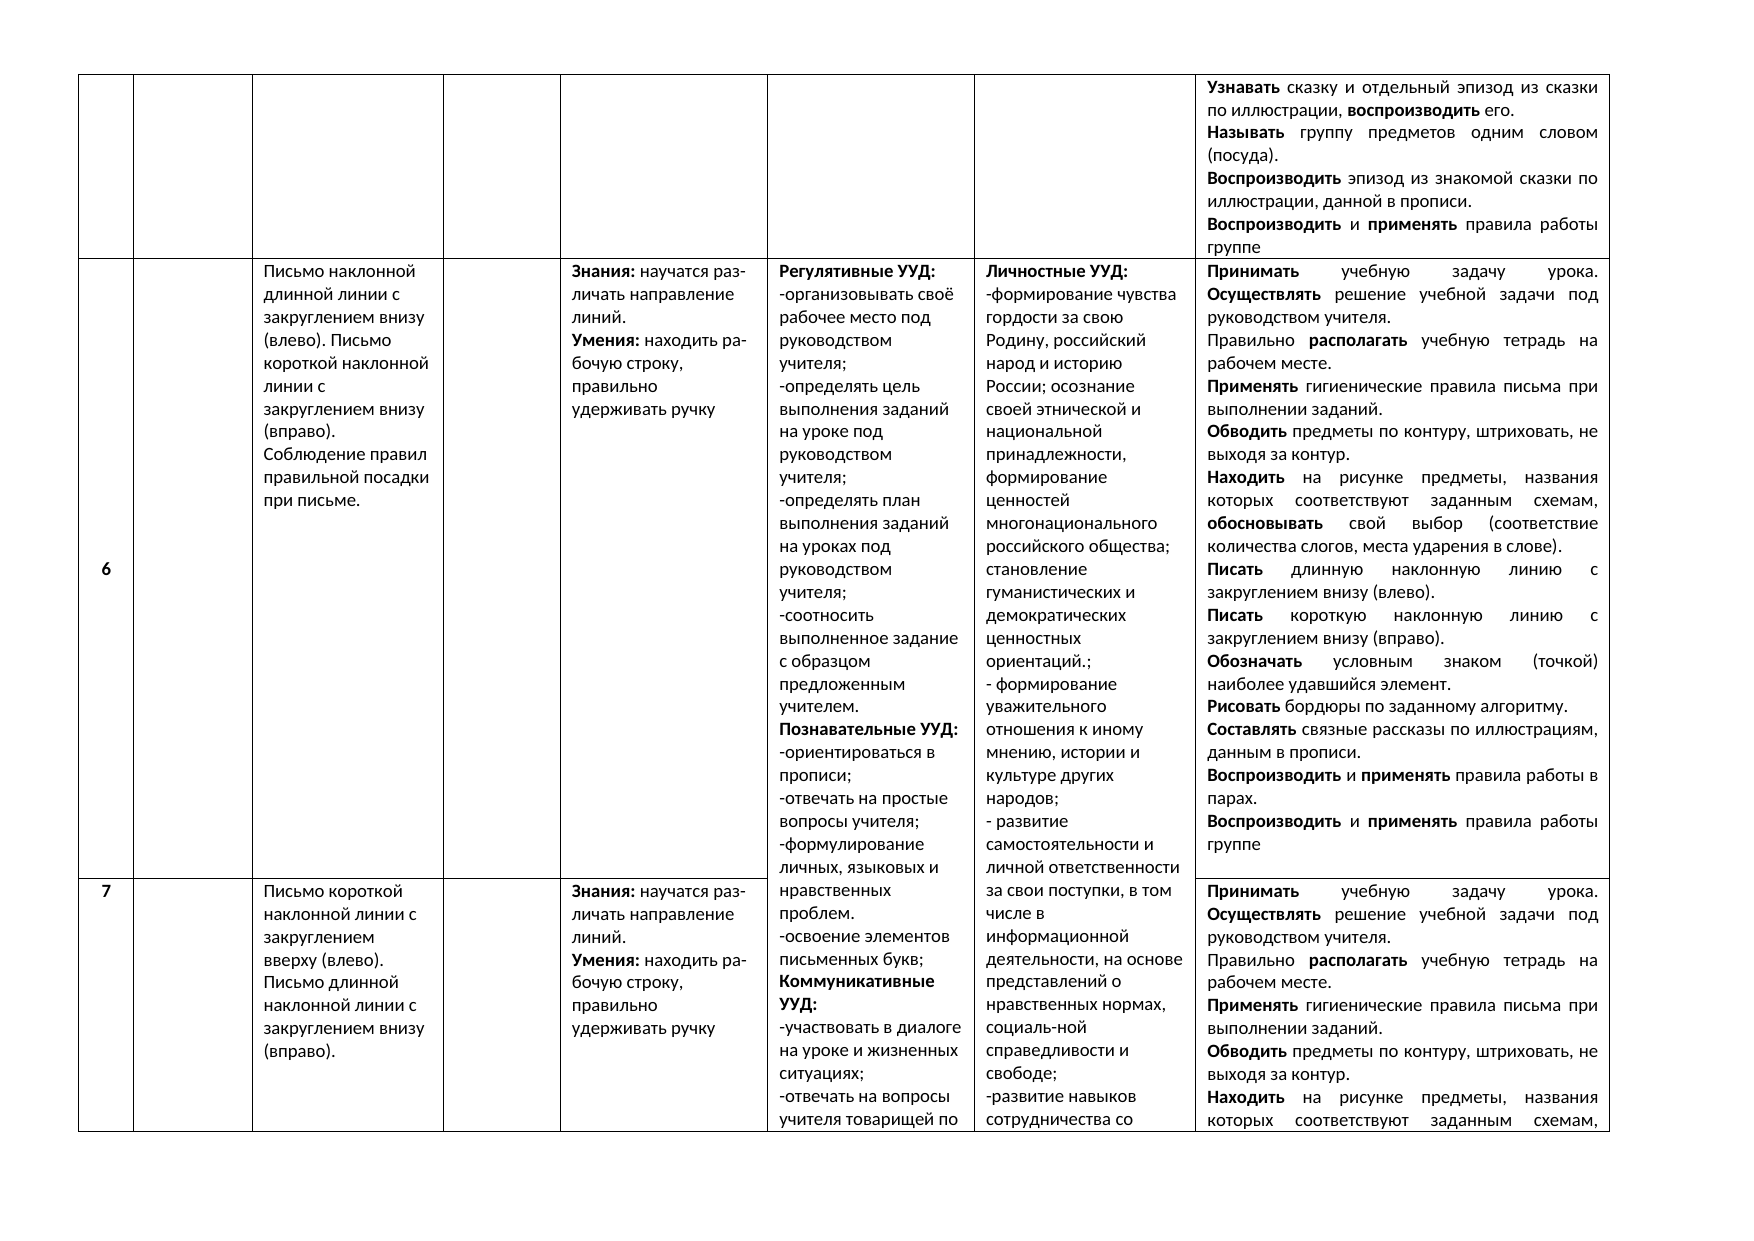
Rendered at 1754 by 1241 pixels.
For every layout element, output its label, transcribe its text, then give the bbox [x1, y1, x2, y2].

table_cell 7 [79, 879, 133, 1131]
table_cell Принимать учебную задачу урока. Осуществлять решение учебной задачи под руководством учителя. Правильно располагать учебную тетрадь на рабочем месте. Применять гигиенические правила письма при выполнении заданий. Обводить предметы по контуру, штриховать, не выходя за контур. Находить на рисунке предметы, названия которых соответствуют заданным схемам, обосновывать свой выбор (соответствие количества слогов, места ударения в слове). Писать длинную наклонную линию с закруглением внизу (влево). Писать короткую наклонную линию с закруглением внизу (вправо). Обозначать условным знаком (точкой) наиболее удавшийся элемент. Рисовать бордюры по заданному алгоритму. Составлять связные рассказы по иллюстрациям, данным в прописи. Воспроизводить и применять правила работы в парах. Воспроизводить и применять правила работы группе [1196, 259, 1609, 878]
table_cell [134, 879, 252, 1131]
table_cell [253, 75, 443, 258]
table_cell [134, 259, 252, 878]
table_cell [444, 879, 560, 1131]
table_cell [561, 879, 767, 1131]
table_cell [1196, 75, 1609, 258]
table_cell Письмо наклонной длинной линии с закруглением внизу (влево). Письмо короткой наклонной линии с закруглением внизу (вправо). Соблюдение правил правильной посадки при письме. [253, 259, 443, 878]
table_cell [561, 75, 767, 258]
table_cell Знания: научатся различать направление линий. Умения: находить рабочую строку, правильно удерживать ручку [561, 259, 767, 878]
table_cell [253, 879, 443, 1131]
table_cell [444, 75, 560, 258]
table_cell [134, 75, 252, 258]
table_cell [1196, 879, 1609, 1131]
table_cell 5 [79, 75, 133, 258]
table_cell 6 [79, 259, 133, 878]
table_cell [444, 259, 560, 878]
